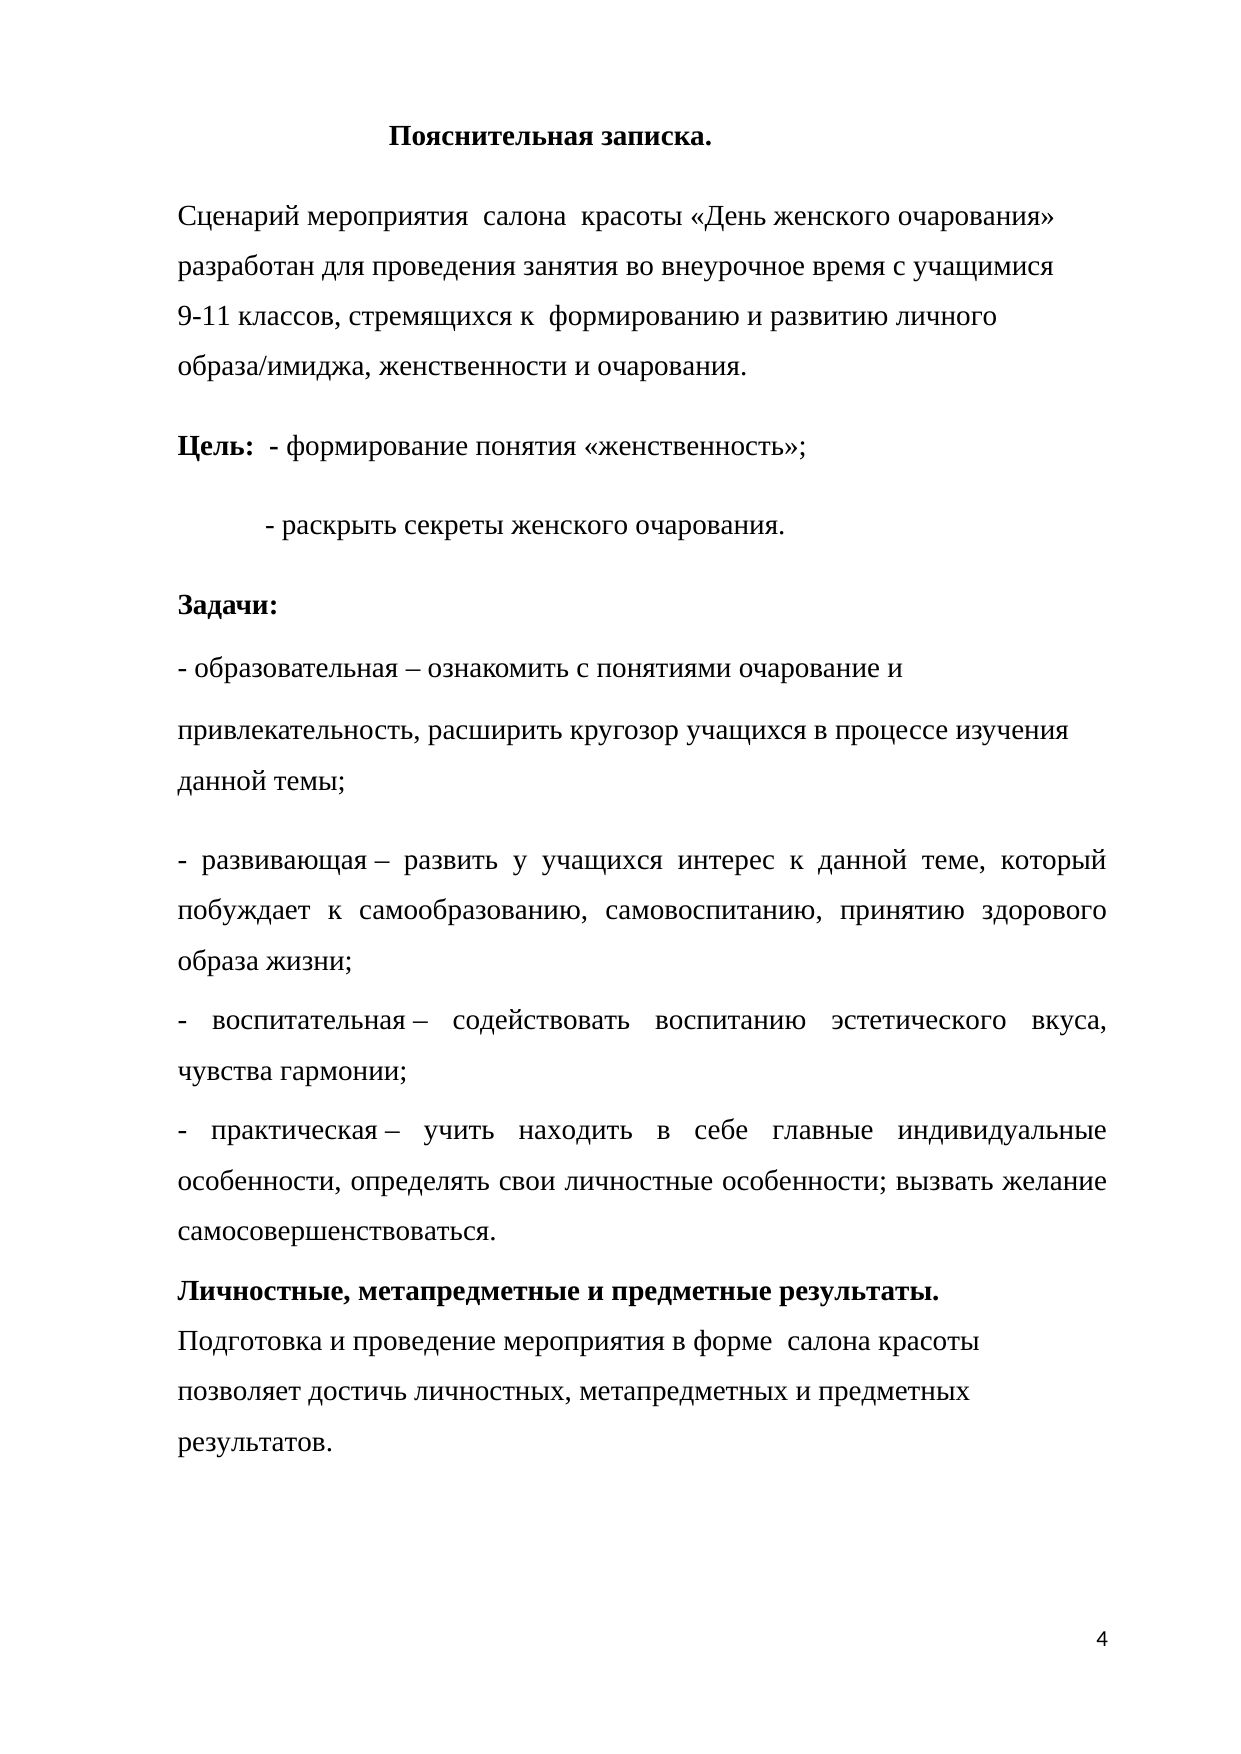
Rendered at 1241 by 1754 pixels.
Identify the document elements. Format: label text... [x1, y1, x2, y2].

subtitle - образовательная – ознакомить с понятиями очарование и [177, 650, 1107, 683]
subtitle Задачи: [177, 587, 1107, 621]
text - воспитательная – содействовать воспитанию эстетического вкуса, чувства гармонии; [177, 1002, 1107, 1086]
text - практическая – учить находить в себе главные индивидуальные особенности, определять свои личностные особенности; вызвать желание самосовершенствоваться. [177, 1112, 1107, 1247]
text Подготовка и проведение мероприятия в форме салона красоты позволяет достичь личностных, метапредметных и предметных результатов. [177, 1323, 1107, 1457]
text Пояснительная записка. [177, 118, 1107, 152]
text - развивающая – развить у учащихся интерес к данной теме, который побуждает к самообразованию, самовоспитанию, принятию здорового образа жизни; [177, 842, 1107, 976]
text Цель: - формирование понятия «женственность»; [177, 428, 1107, 462]
subtitle привлекательность, расширить кругозор учащихся в процессе изучения данной темы; [177, 712, 1107, 796]
text Сценарий мероприятия салона красоты «День женского очарования» разработан для проведения занятия во внеурочное время с учащимися 9-11 классов, стремящихся к формированию и развитию личного образа/имиджа, женственности и очарования. [177, 198, 1107, 382]
text Личностные, метапредметные и предметные результаты. [177, 1273, 1107, 1306]
text - раскрыть секреты женского очарования. [177, 507, 1107, 541]
